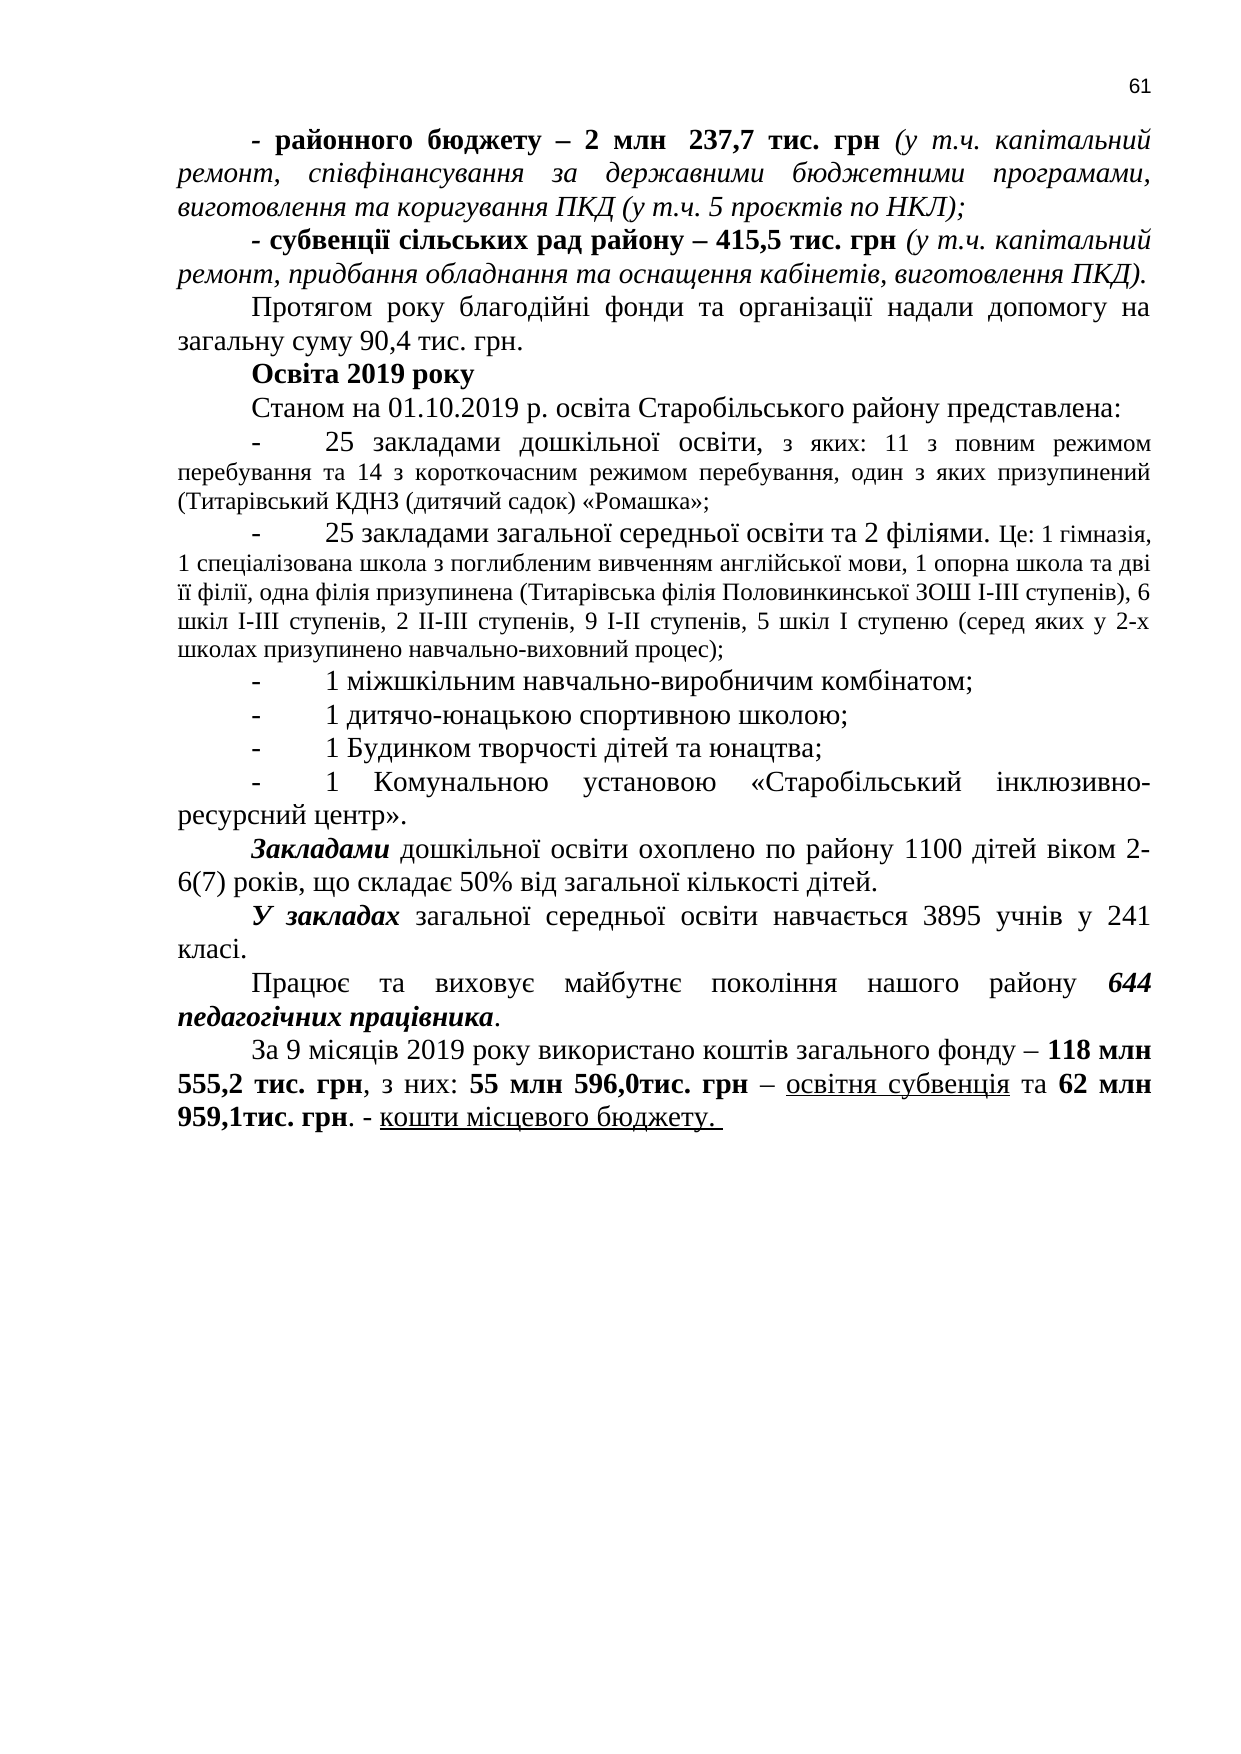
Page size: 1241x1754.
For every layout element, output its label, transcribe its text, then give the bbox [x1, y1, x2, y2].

text Працює та виховує майбутнє покоління нашого району 644 педагогічних працівника. [177, 965, 1152, 1032]
text - 1 Комунальною установою «Старобільський інклюзивно-ресурсний центр». [177, 764, 1152, 831]
text Станом на 01.10.2019 р. освіта Старобільського району представлена: [177, 390, 1152, 424]
text - 25 закладами дошкільної освіти, з яких: 11 з повним режимом перебування та 14 з короткочасним режимом перебування, один з яких призупинений (Титарівський КДНЗ (дитячий садок) «Ромашка»; [177, 424, 1152, 515]
text За 9 місяців 2019 року використано коштів загального фонду – 118 млн 555,2 тис. грн, з них: 55 млн 596,0тис. грн – освітня субвенція та 62 млн 959,1тис. грн. - кошти місцевого бюджету. [177, 1032, 1152, 1133]
text - 1 дитячо-юнацькою спортивною школою; [177, 697, 1152, 730]
text Освіта 2019 року [177, 357, 1152, 390]
text - районного бюджету – 2 млн 237,7 тис. грн (у т.ч. капітальний ремонт, співфінансування за державними бюджетними програмами, виготовлення та коригування ПКД (у т.ч. 5 проєктів по НКЛ); [177, 122, 1152, 222]
text У закладах загальної середньої освіти навчається 3895 учнів у 241 класі. [177, 898, 1152, 965]
text - 25 закладами загальної середньої освіти та 2 філіями. Це: 1 гімназія, 1 спеціалізована школа з поглибленим вивченням англійської мови, 1 опорна школа та дві її філії, одна філія призупинена (Титарівська філія Половинкинської ЗОШ I-III ступенів), 6 шкіл I-III ступенів, 2 II-III ступенів, 9 I-II ступенів, 5 шкіл I ступеню (серед яких у 2-х школах призупинено навчально-виховний процес); [177, 515, 1152, 663]
text - субвенції сільських рад району – 415,5 тис. грн (у т.ч. капітальний ремонт, придбання обладнання та оснащення кабінетів, виготовлення ПКД). [177, 222, 1152, 289]
text - 1 міжшкільним навчально-виробничим комбінатом; [177, 663, 1152, 697]
text - 1 Будинком творчості дітей та юнацтва; [177, 730, 1152, 764]
text Протягом року благодійні фонди та організації надали допомогу на загальну суму 90,4 тис. грн. [177, 289, 1152, 357]
text Закладами дошкільної освіти охоплено по району 1100 дітей віком 2-6(7) років, що складає 50% від загальної кількості дітей. [177, 831, 1152, 898]
